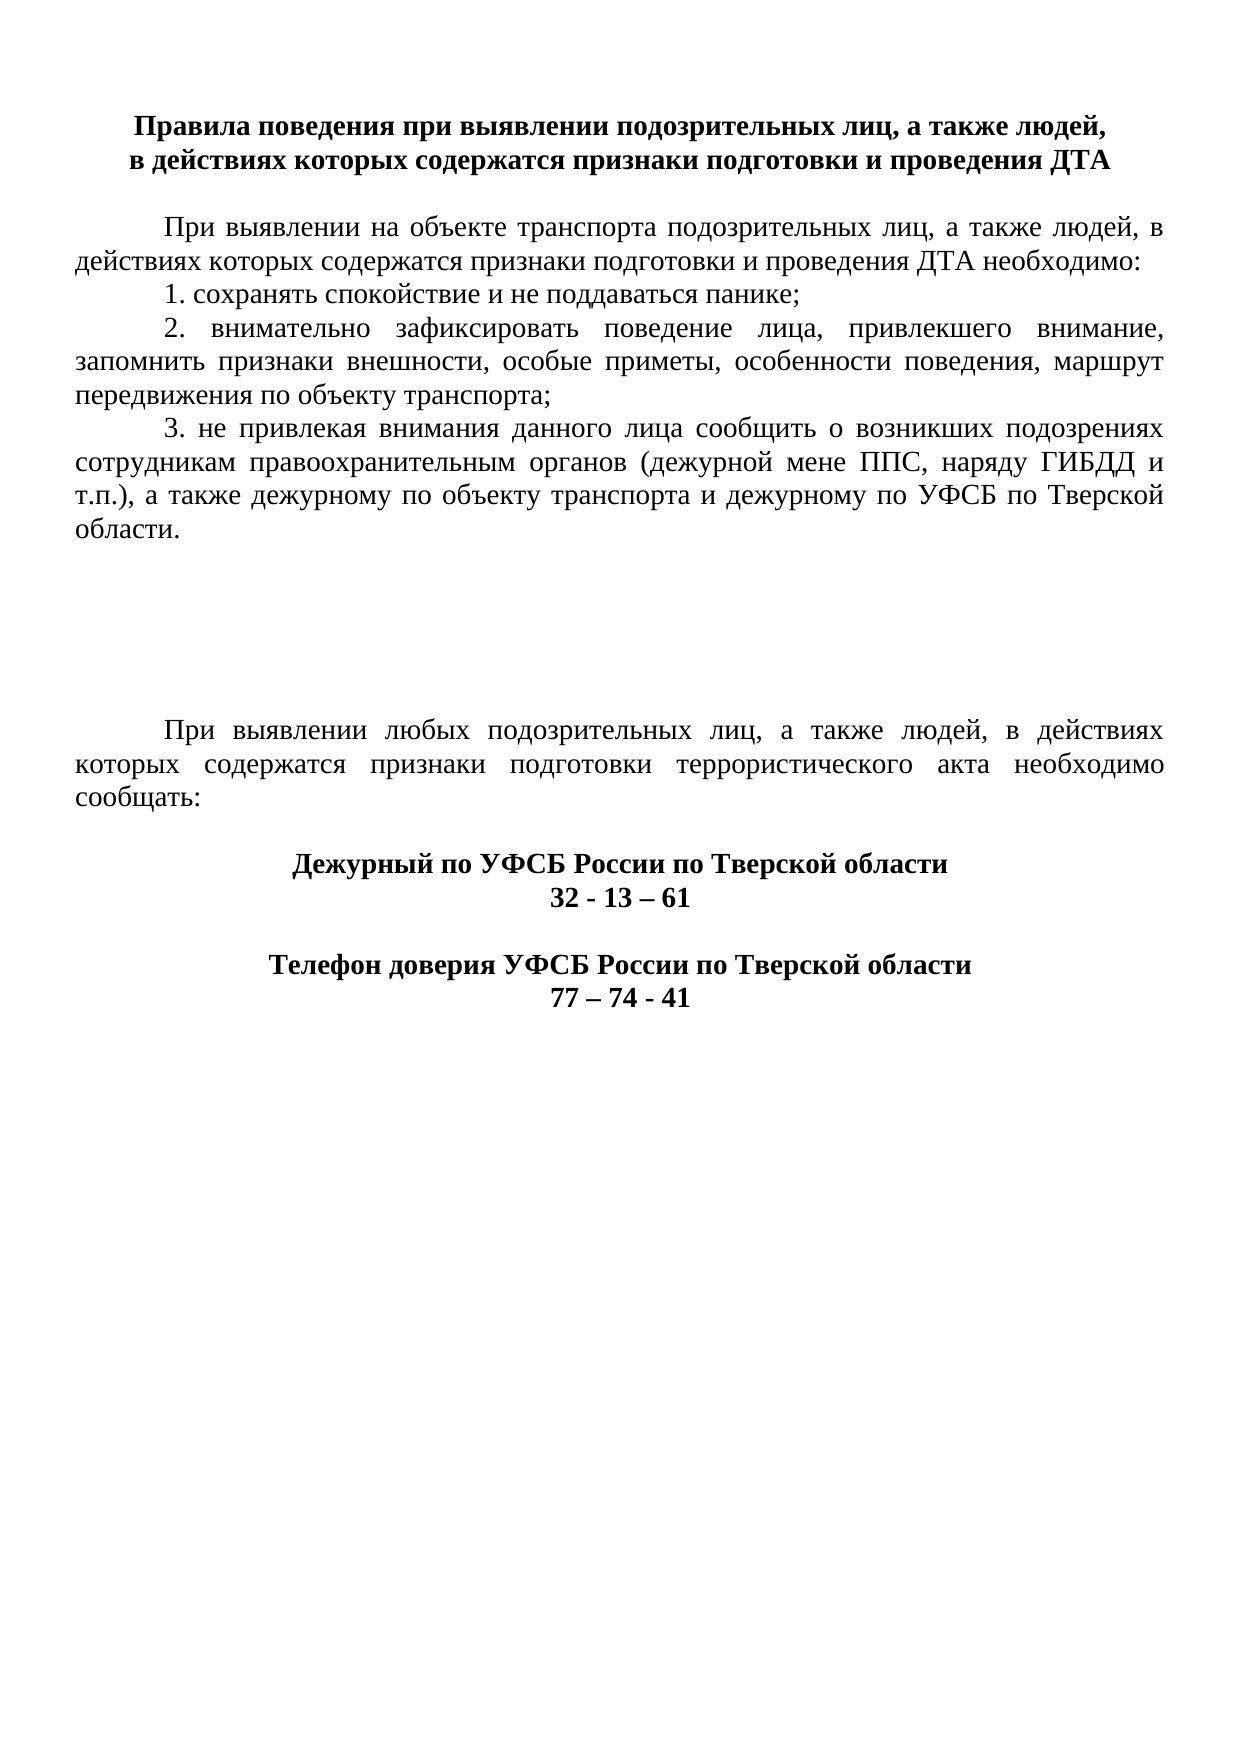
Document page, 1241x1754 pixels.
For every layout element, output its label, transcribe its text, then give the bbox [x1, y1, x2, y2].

text 1. сохранять спокойствие и не поддаваться панике; [75, 276, 1165, 310]
text Дежурный по УФСБ России по Тверской области [75, 846, 1165, 880]
text 32 - 13 – 61 [75, 880, 1165, 913]
text 77 – 74 - 41 [75, 981, 1165, 1014]
text Телефон доверия УФСБ России по Тверской области [75, 947, 1165, 981]
text При выявлении на объекте транспорта подозрительных лиц, а также людей, в действиях которых содержатся признаки подготовки и проведения ДТА необходимо: [75, 209, 1165, 276]
text 2. внимательно зафиксировать поведение лица, привлекшего внимание, запомнить признаки внешности, особые приметы, особенности поведения, маршрут передвижения по объекту транспорта; [75, 310, 1165, 410]
text При выявлении любых подозрительных лиц, а также людей, в действиях которых содержатся признаки подготовки террористического акта необходимо сообщать: [75, 712, 1165, 813]
text в действиях которых содержатся признаки подготовки и проведения ДТА [75, 142, 1165, 176]
text 3. не привлекая внимания данного лица сообщить о возникших подозрениях сотрудникам правоохранительным органов (дежурной мене ППС, наряду ГИБДД и т.п.), а также дежурному по объекту транспорта и дежурному по УФСБ по Тверской области. [75, 410, 1165, 544]
text Правила поведения при выявлении подозрительных лиц, а также людей, [75, 108, 1165, 142]
